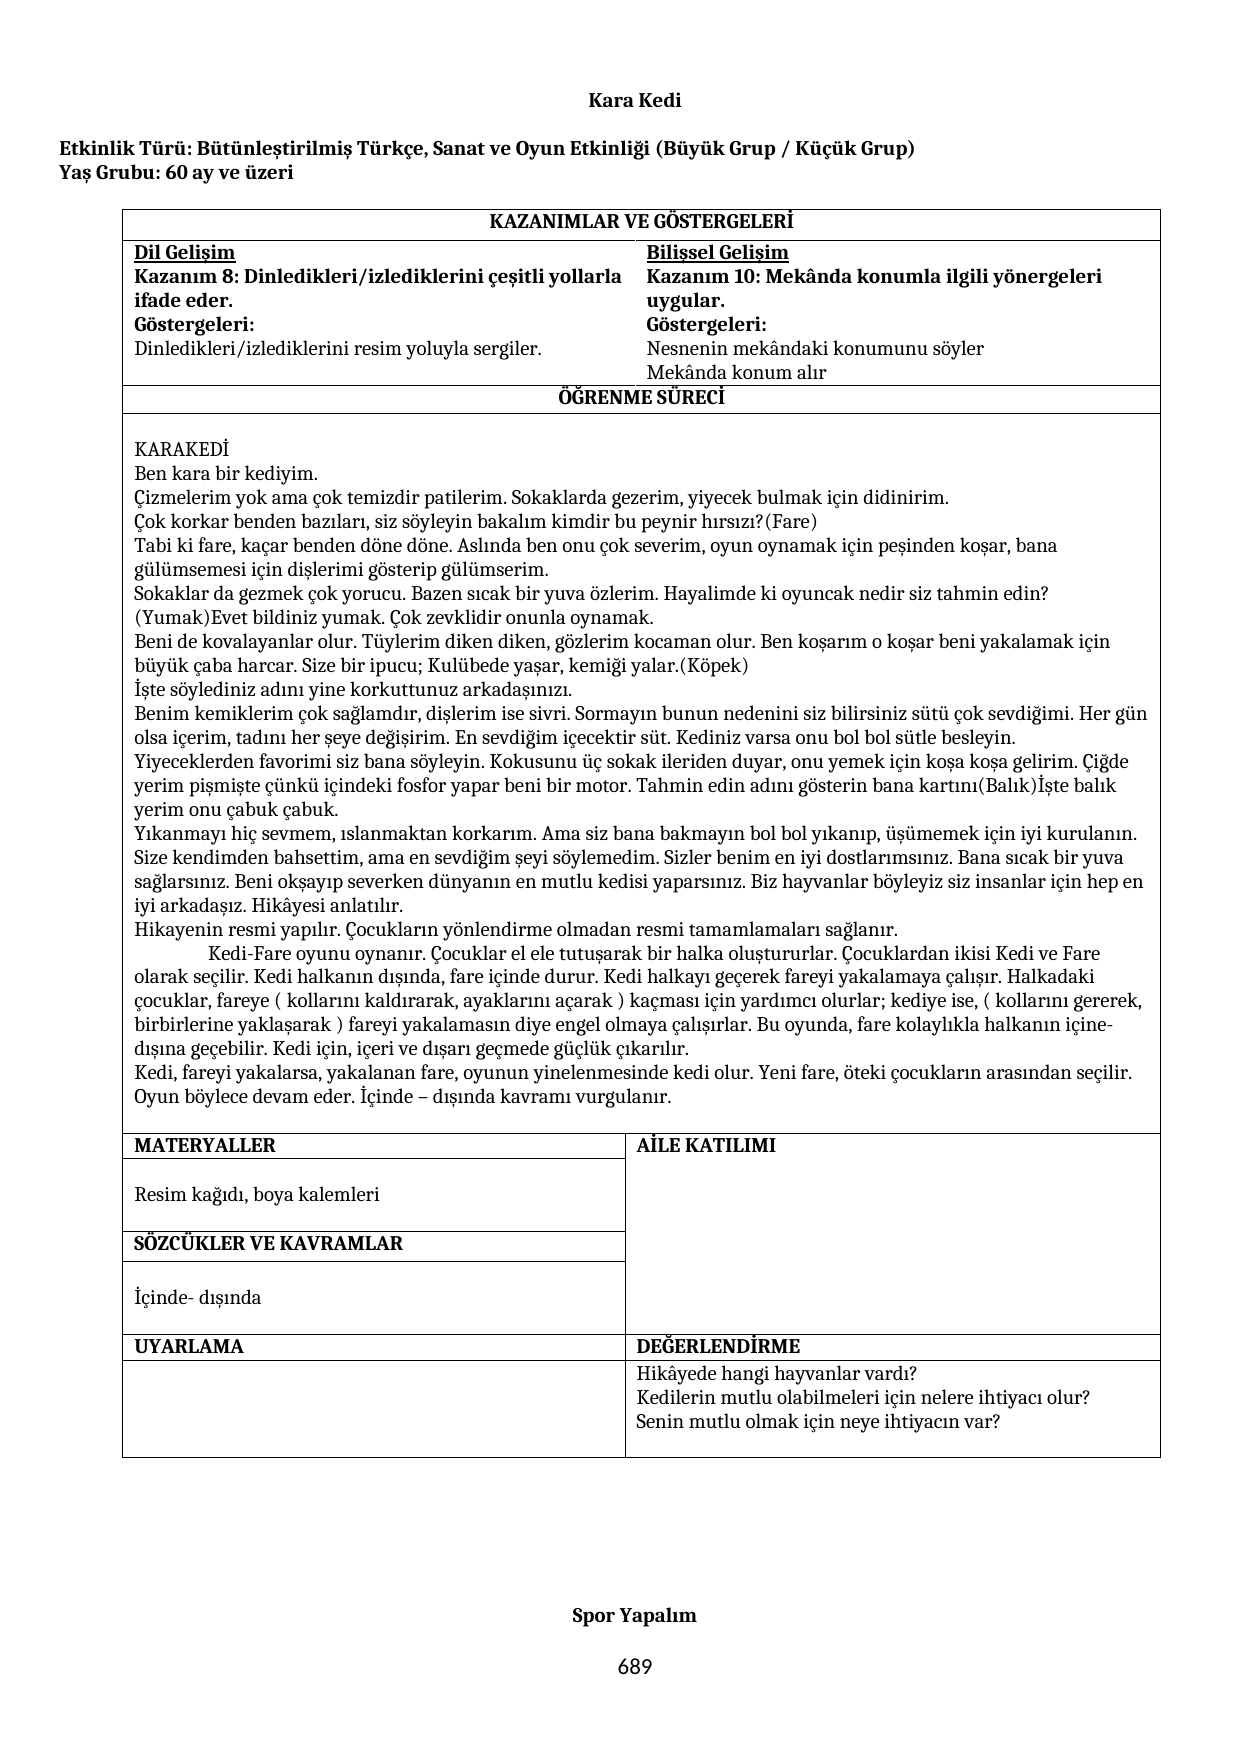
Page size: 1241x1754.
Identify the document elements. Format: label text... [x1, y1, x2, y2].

table_cell İçinde- dışında [123, 1262, 625, 1333]
table_cell UYARLAMA [123, 1335, 625, 1360]
table_cell KARAKEDİ Ben kara bir kediyim. Çizmelerim yok ama çok temizdir patilerim. Sokaklarda gezerim, yiyecek bulmak için didinirim. Çok korkar benden bazıları, siz söyleyin bakalım kimdir bu peynir hırsızı?(Fare) Tabi ki fare, kaçar benden döne döne. Aslında ben onu çok severim, oyun oynamak için peşinden koşar, bana gülümsemesi için dişlerimi gösterip gülümserim. Sokaklar da gezmek çok yorucu. Bazen sıcak bir yuva özlerim. Hayalimde ki oyuncak nedir siz tahmin edin?(Yumak)Evet bildiniz yumak. Çok zevklidir onunla oynamak. Beni de kovalayanlar olur. Tüylerim diken diken, gözlerim kocaman olur. Ben koşarım o koşar beni yakalamak için büyük çaba harcar. Size bir ipucu; Kulübede yaşar, kemiği yalar.(Köpek) İşte söylediniz adını yine korkuttunuz arkadaşınızı. Benim kemiklerim çok sağlamdır, dişlerim ise sivri. Sormayın bunun nedenini siz bilirsiniz sütü çok sevdiğimi. Her gün olsa içerim, tadını her şeye değişirim. En sevdiğim içecektir süt. Kediniz varsa onu bol bol sütle besleyin. Yiyeceklerden favorimi siz bana söyleyin. Kokusunu üç sokak ileriden duyar, onu yemek için koşa koşa gelirim. Çiğde yerim pişmişte çünkü içindeki fosfor yapar beni bir motor. Tahmin edin adını gösterin bana kartını(Balık)İşte balık yerim onu çabuk çabuk. Yıkanmayı hiç sevmem, ıslanmaktan korkarım. Ama siz bana bakmayın bol bol yıkanıp, üşümemek için iyi kurulanın. Size kendimden bahsettim, ama en sevdiğim şeyi söylemedim. Sizler benim en iyi dostlarımsınız. Bana sıcak bir yuva sağlarsınız. Beni okşayıp severken dünyanın en mutlu kedisi yaparsınız. Biz hayvanlar böyleyiz siz insanlar için hep en iyi arkadaşız. Hikâyesi anlatılır. Hikayenin resmi yapılır. Çocukların yönlendirme olmadan resmi tamamlamaları sağlanır. Kedi-Fare oyunu oynanır. Çocuklar el ele tutuşarak bir halka oluştururlar. Çocuklardan ikisi Kedi ve Fare olarak seçilir. Kedi halkanın dışında, fare içinde durur. Kedi halkayı geçerek fareyi yakalamaya çalışır. Halkadaki çocuklar, fareye ( kollarını kaldırarak, ayaklarını açarak ) kaçması için yardımcı olurlar; kediye ise, ( kollarını gererek, birbirlerine yaklaşarak ) fareyi yakalamasın diye engel olmaya çalışırlar. Bu oyunda, fare kolaylıkla halkanın içine-dışına geçebilir. Kedi için, içeri ve dışarı geçmede güçlük çıkarılır. Kedi, fareyi yakalarsa, yakalanan fare, oyunun yinelenmesinde kedi olur. Yeni fare, öteki çocukların arasından seçilir. Oyun böylece devam eder. İçinde – dışında kavramı vurgulanır. [123, 414, 1160, 1133]
text Yaş Grubu: 60 ay ve üzeri [59, 161, 1211, 185]
text Spor Yapalım [59, 1603, 1211, 1627]
table_cell DEĞERLENDİRME [626, 1335, 1160, 1360]
table_cell MATERYALLER [123, 1134, 625, 1158]
table_cell SÖZCÜKLER VE KAVRAMLAR [123, 1232, 625, 1261]
text Kara Kedi [59, 89, 1211, 113]
table_header KAZANIMLAR VE GÖSTERGELERİ [123, 210, 1160, 240]
table_cell Hikâyede hangi hayvanlar vardı? Kedilerin mutlu olabilmeleri için nelere ihtiyacı olur? Senin mutlu olmak için neye ihtiyacın var? [626, 1361, 1160, 1457]
text Etkinlik Türü: Bütünleştirilmiş Türkçe, Sanat ve Oyun Etkinliği (Büyük Grup / Küçük Grup) [59, 137, 1211, 161]
table_cell Bilişsel Gelişim Kazanım 10: Mekânda konumla ilgili yönergeleri uygular. Göstergeleri: Nesnenin mekândaki konumunu söyler Mekânda konum alır [636, 241, 1160, 385]
table_cell ÖĞRENME SÜRECİ [123, 386, 1160, 413]
table_cell Resim kağıdı, boya kalemleri [123, 1159, 625, 1231]
table_cell AİLE KATILIMI [626, 1134, 1160, 1333]
table_cell Dil Gelişim Kazanım 8: Dinledikleri/izlediklerini çeşitli yollarla ifade eder. Göstergeleri: Dinledikleri/izlediklerini resim yoluyla sergiler. [123, 241, 635, 385]
table_cell [123, 1361, 625, 1457]
